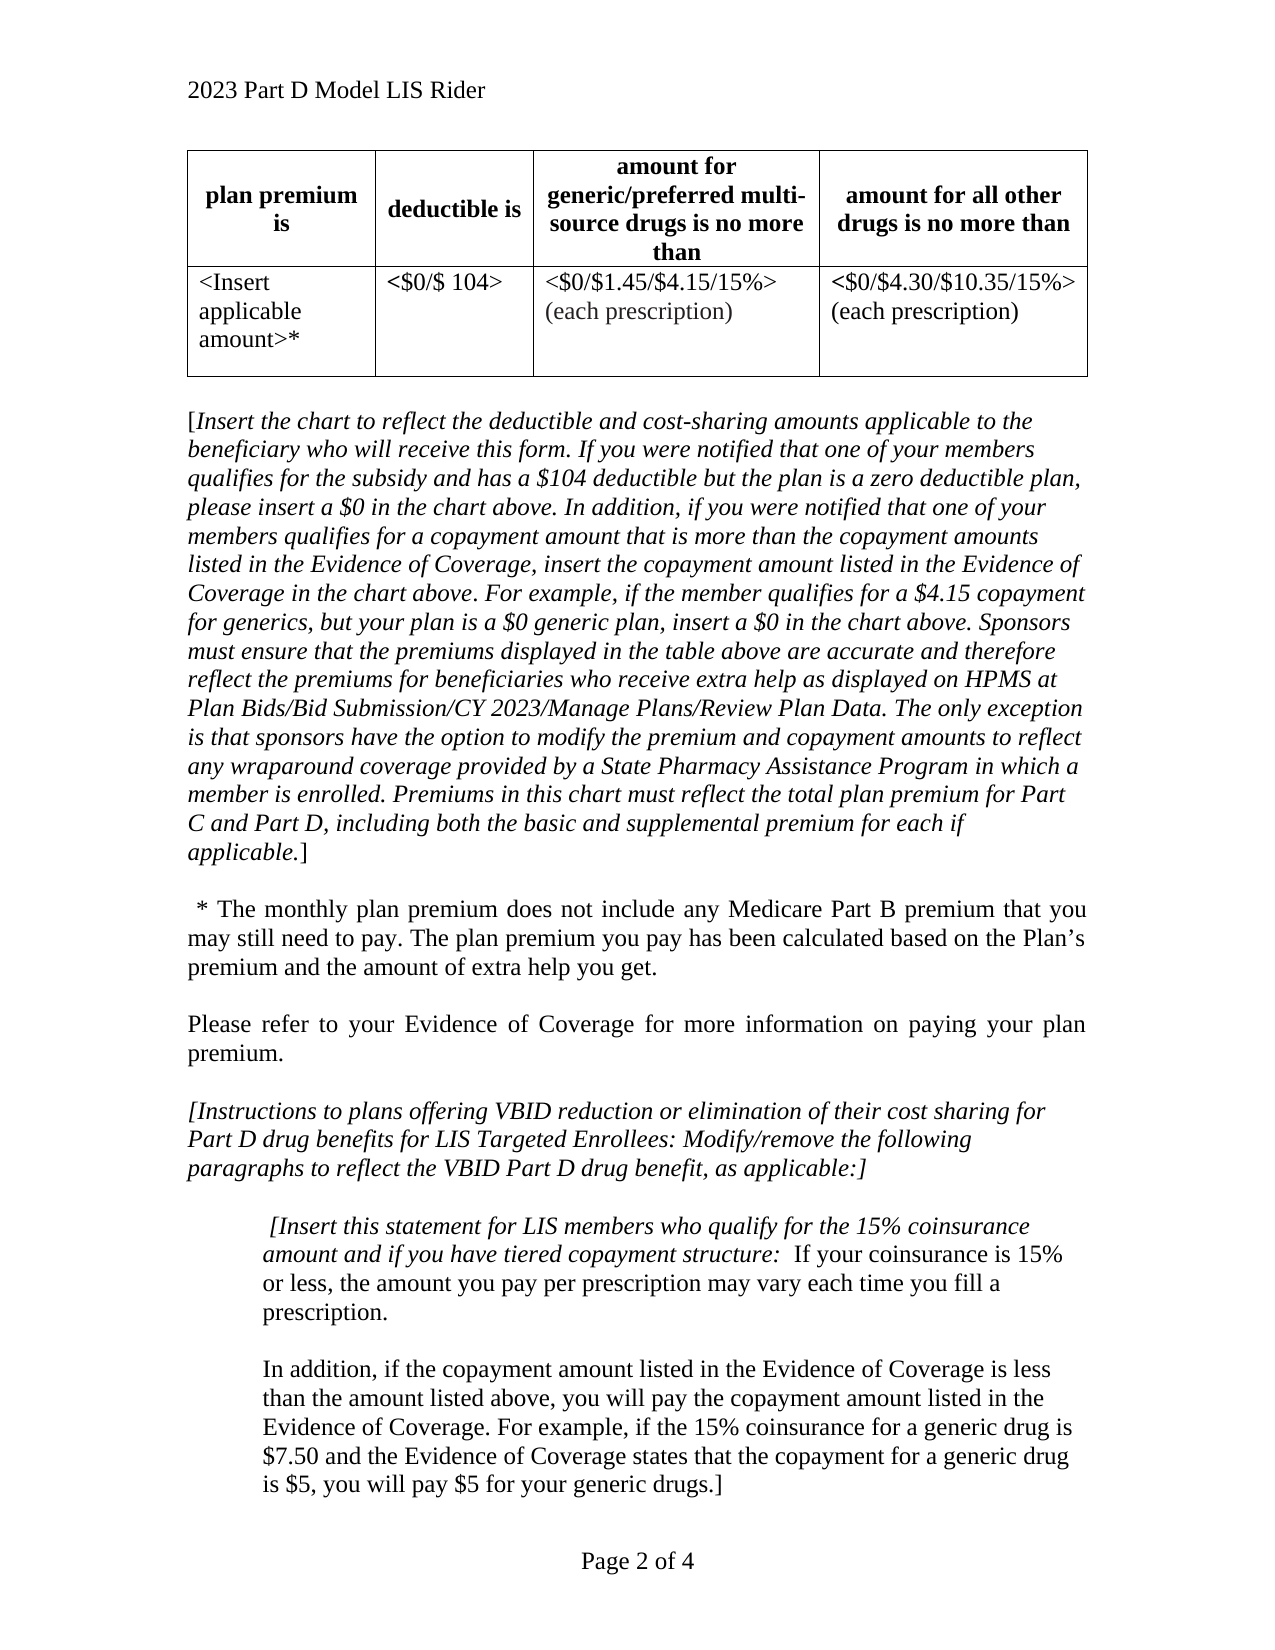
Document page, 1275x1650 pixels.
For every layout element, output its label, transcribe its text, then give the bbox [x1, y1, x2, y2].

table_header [534, 151, 819, 266]
text Please refer to your Evidence of Coverage for more information on paying your plan premium. [187, 1009, 1087, 1067]
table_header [188, 151, 375, 266]
table_cell <$0/$ 104> [376, 267, 533, 376]
text In addition, if the copayment amount listed in the Evidence of Coverage is less than the amount listed above, you will pay the copayment amount listed in the Evidence of Coverage. For example, if the 15% coinsurance for a generic drug is $7.50 and the Evidence of Coverage states that the copayment for a generic drug is $5, you will pay $5 for your generic drugs.] [262, 1354, 1087, 1498]
text * The monthly plan premium does not include any Medicare Part B premium that you may still need to pay. The plan premium you pay has been calculated based on the Plan’s premium and the amount of extra help you get. [187, 894, 1087, 981]
table_cell <$0/$1.45/$4.15/15%> (each prescription) [534, 267, 819, 376]
text [Insert the chart to reflect the deductible and cost-sharing amounts applicable to the beneficiary who will receive this form. If you were notified that one of your members qualifies for the subsidy and has a $104 deductible but the plan is a zero deductible plan, please insert a $0 in the chart above. In addition, if you were notified that one of your members qualifies for a copayment amount that is more than the copayment amounts listed in the Evidence of Coverage, insert the copayment amount listed in the Evidence of Coverage in the chart above. For example, if the member qualifies for a $4.15 copayment for generics, but your plan is a $0 generic plan, insert a $0 in the chart above. Sponsors must ensure that the premiums displayed in the table above are accurate and therefore reflect the premiums for beneficiaries who receive extra help as displayed on HPMS at Plan Bids/Bid Submission/CY 2023/Manage Plans/Review Plan Data. The only exception is that sponsors have the option to modify the premium and copayment amounts to reflect any wraparound coverage provided by a State Pharmacy Assistance Program in which a member is enrolled. Premiums in this chart must reflect the total plan premium for Part C and Part D, including both the basic and supplemental premium for each if applicable.] [187, 406, 1087, 866]
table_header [820, 151, 1087, 266]
text [Insert this statement for LIS members who qualify for the 15% coinsurance amount and if you have tiered copayment structure: If your coinsurance is 15% or less, the amount you pay per prescription may vary each time you fill a prescription. [262, 1211, 1087, 1326]
table_cell <Insert applicable amount>* [188, 267, 375, 376]
table_cell <$0/$4.30/$10.35/15%> (each prescription) [820, 267, 1087, 376]
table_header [376, 151, 533, 266]
text [Instructions to plans offering VBID reduction or elimination of their cost sharing for Part D drug benefits for LIS Targeted Enrollees: Modify/remove the following paragraphs to reflect the VBID Part D drug benefit, as applicable:] [187, 1096, 1087, 1182]
